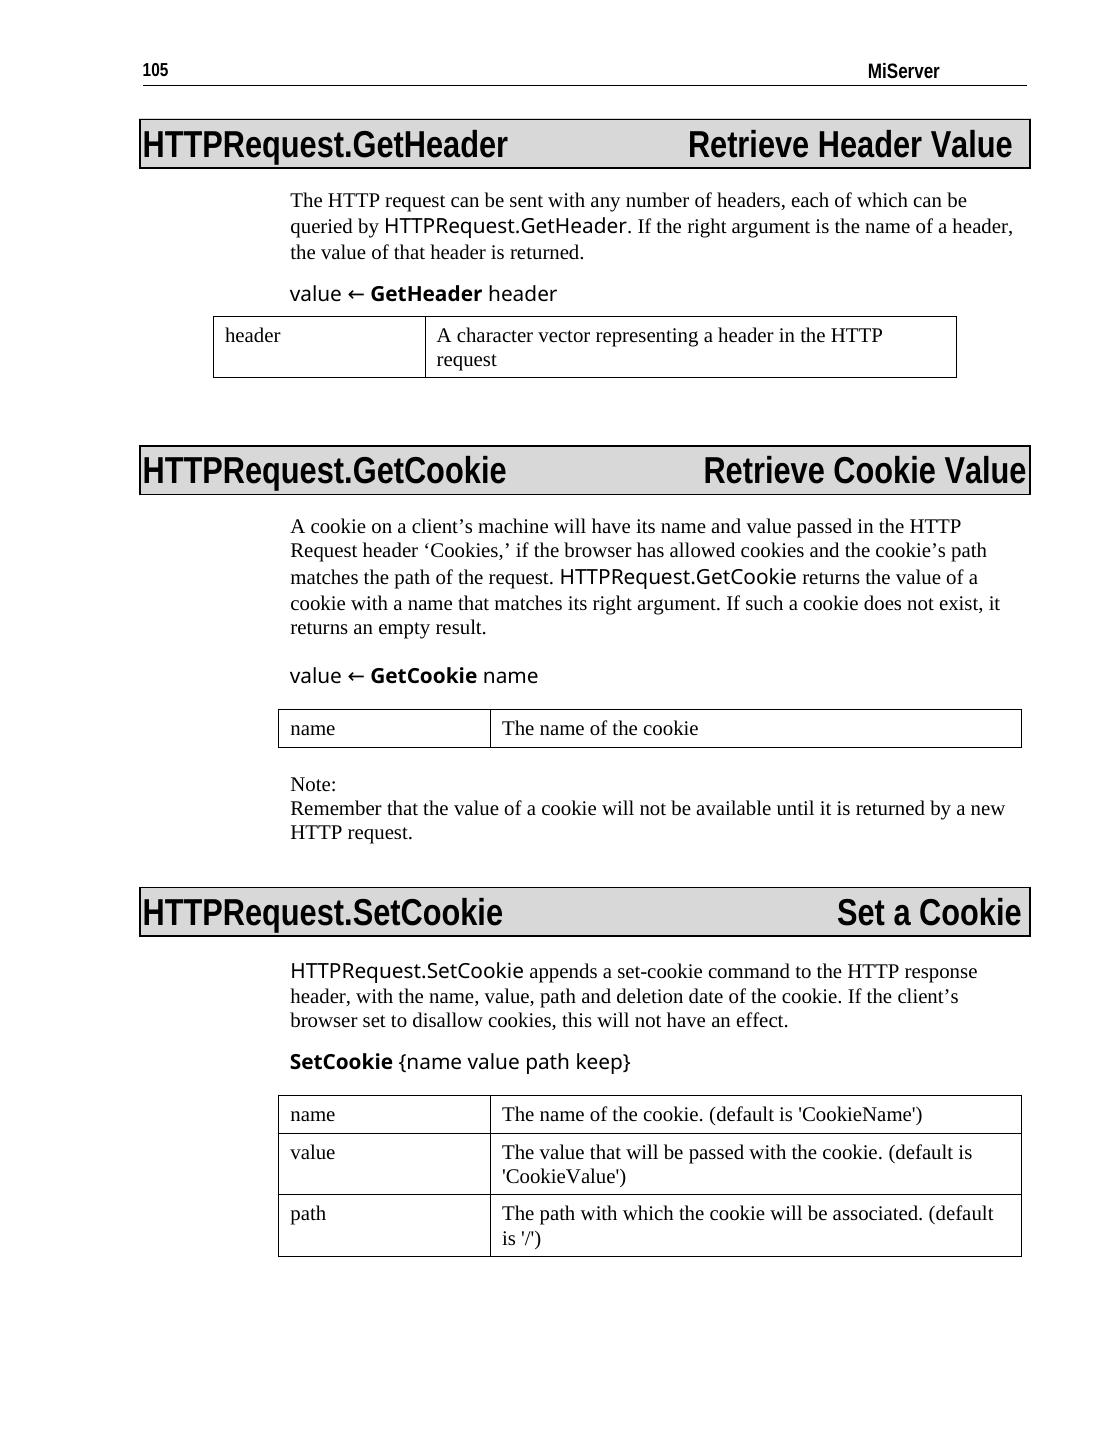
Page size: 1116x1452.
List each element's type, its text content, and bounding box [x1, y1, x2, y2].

subtitle HTTPRequest.GetCookie Retrieve Cookie Value [141, 447, 1029, 494]
text Note: [290, 772, 1027, 796]
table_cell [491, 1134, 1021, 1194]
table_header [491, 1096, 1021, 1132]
text value ← GetHeader header [289, 285, 1027, 306]
text Remember that the value of a cookie will not be available until it is returned by a new HTTP request. [290, 796, 1027, 844]
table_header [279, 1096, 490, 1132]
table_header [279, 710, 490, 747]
subtitle HTTPRequest.SetCookie Set a Cookie [141, 888, 1029, 935]
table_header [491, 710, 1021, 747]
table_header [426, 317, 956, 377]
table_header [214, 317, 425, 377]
text value ← GetCookie name [289, 667, 1027, 688]
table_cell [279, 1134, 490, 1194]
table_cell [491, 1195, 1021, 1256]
text HTTPRequest.SetCookie appends a set-cookie command to the HTTP response header, with the name, value, path and deletion date of the cookie. If the client’s browser set to disallow cookies, this will not have an effect. [290, 956, 1027, 1032]
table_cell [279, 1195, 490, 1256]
subtitle HTTPRequest.GetHeader Retrieve Header Value [141, 120, 1029, 167]
text A cookie on a client’s machine will have its name and value passed in the HTTP Request header ‘Cookies,’ if the browser has allowed cookies and the cookie’s path matches the path of the request. HTTPRequest.GetCookie returns the value of a cookie with a name that matches its right argument. If such a cookie does not exist, it returns an empty result. [290, 514, 1027, 639]
text The HTTP request can be sent with any number of headers, each of which can be queried by HTTPRequest.GetHeader. If the right argument is the name of a header, the value of that header is returned. [290, 188, 1027, 264]
text SetCookie {name value path keep} [289, 1053, 1027, 1074]
